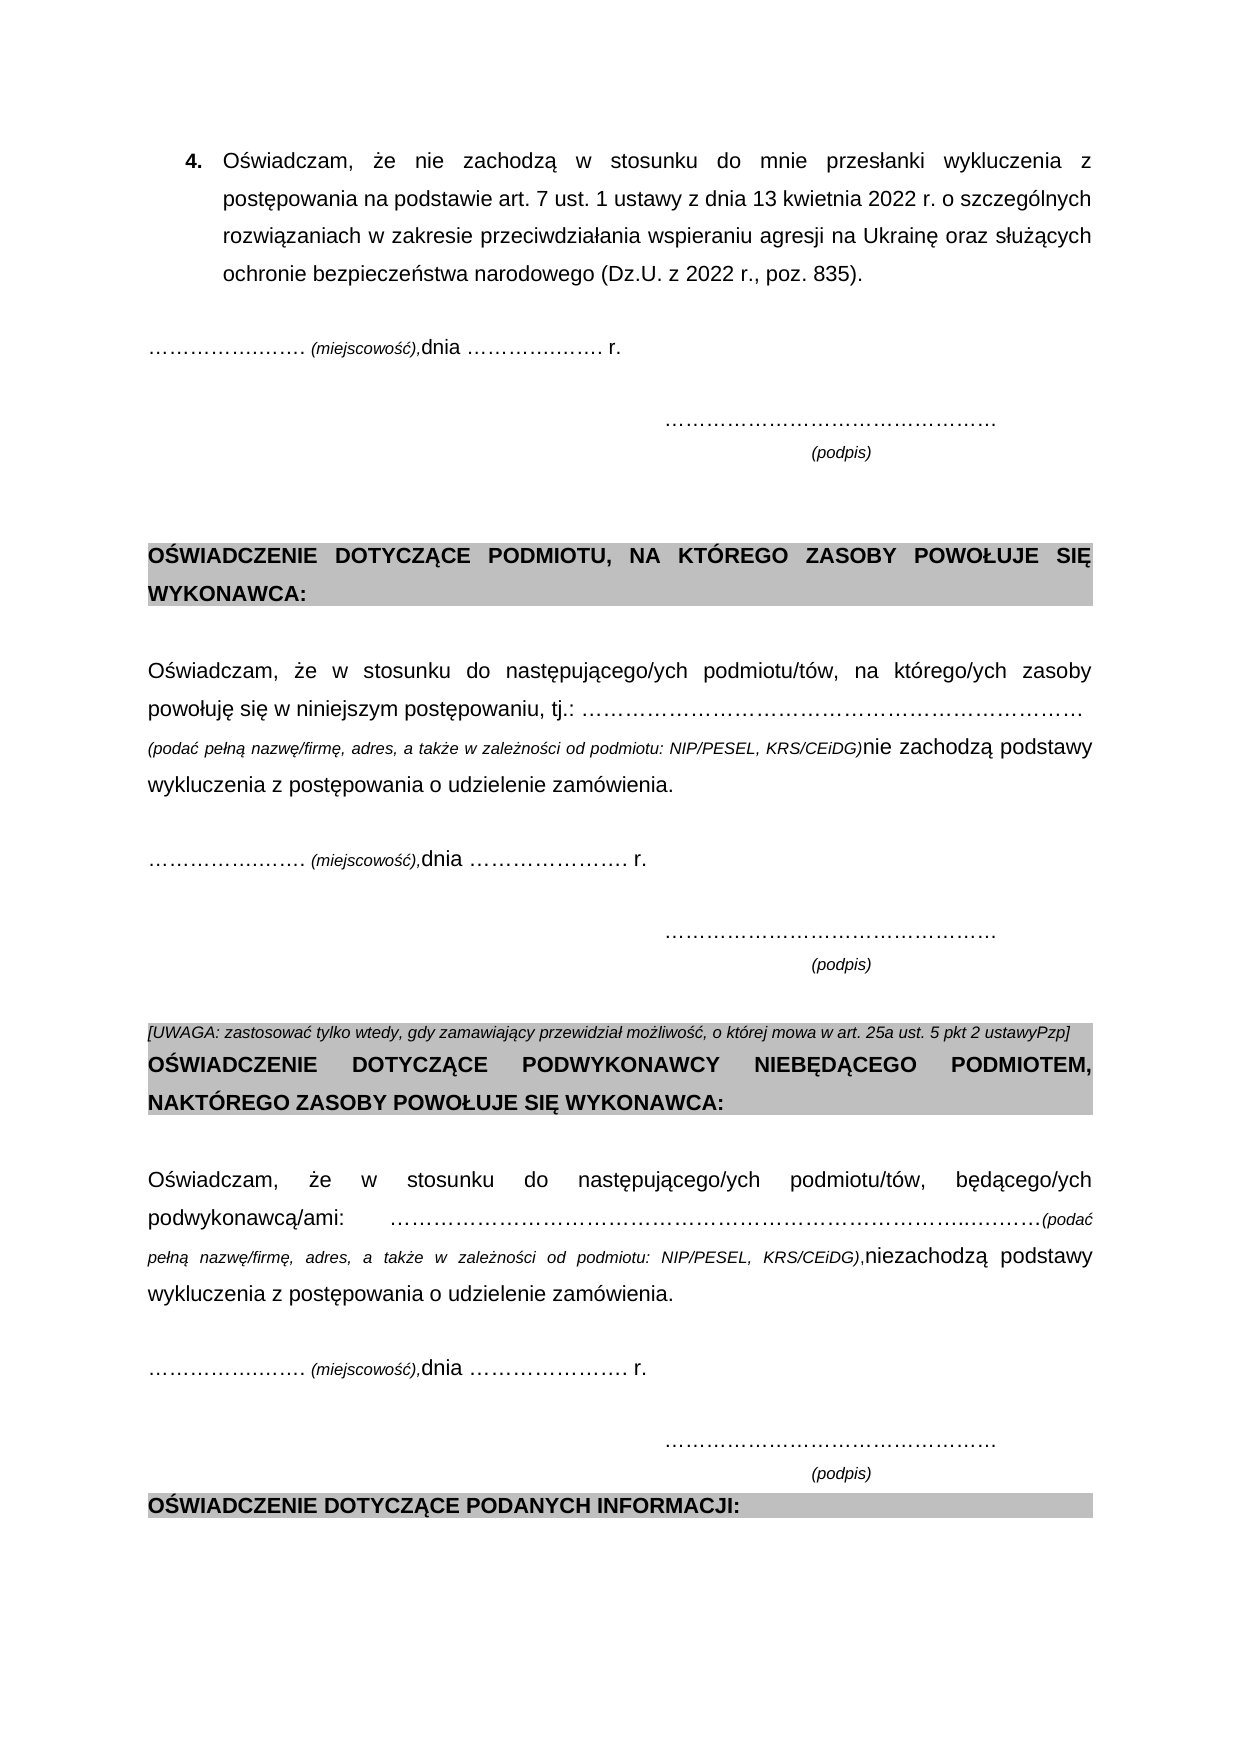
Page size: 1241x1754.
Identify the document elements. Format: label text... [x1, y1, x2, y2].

text [UWAGA: zastosować tylko wtedy, gdy zamawiający przewidział możliwość, o której mowa w art. 25a ust. 5 pkt 2 ustawyPzp] [148, 1023, 1093, 1042]
text (podpis) [738, 443, 1093, 462]
text Oświadczam, że w stosunku do następującego/ych podmiotu/tów, będącego/ych podwykonawcą/ami: ……………………………………………………………………..….……(podać pełną nazwę/firmę, adres, a także w zależności od podmiotu: NIP/PESEL, KRS/CEiDG),niezachodzą podstawy wykluczenia z postępowania o udzielenie zamówienia. [148, 1167, 1093, 1306]
text (podpis) [738, 1464, 1093, 1483]
text OŚWIADCZENIE DOTYCZĄCE PODANYCH INFORMACJI: [148, 1493, 1093, 1518]
text …………….……. (miejscowość),dnia …………………. r. [148, 1354, 1093, 1379]
text …………….……. (miejscowość),dnia ………….……. r. [148, 335, 1093, 359]
text (podpis) [738, 955, 1093, 974]
text OŚWIADCZENIE DOTYCZĄCE PODMIOTU, NA KTÓREGO ZASOBY POWOŁUJE SIĘ WYKONAWCA: [148, 543, 1093, 606]
text OŚWIADCZENIE DOTYCZĄCE PODWYKONAWCY NIEBĘDĄCEGO PODMIOTEM, NAKTÓREGO ZASOBY POWOŁUJE SIĘ WYKONAWCA: [148, 1052, 1093, 1115]
text ………………………………………… [148, 1428, 1093, 1452]
list Oświadczam, że nie zachodzą w stosunku do mnie przesłanki wykluczenia z postępowania na podstawie art. 7 ust. 1 ustawy z dnia 13 kwietnia 2022 r. o szczególnych rozwiązaniach w zakresie przeciwdziałania wspieraniu agresji na Ukrainę oraz służących ochronie bezpieczeństwa narodowego (Dz.U. z 2022 r., poz. 835). [185, 148, 1093, 286]
text ………………………………………… [148, 407, 1093, 431]
text ………………………………………… [148, 919, 1093, 943]
text Oświadczam, że w stosunku do następującego/ych podmiotu/tów, na którego/ych zasoby powołuję się w niniejszym postępowaniu, tj.: ……………………………………………………………(podać pełną nazwę/firmę, adres, a także w zależności od podmiotu: NIP/PESEL, KRS/CEiDG)nie zachodzą podstawy wykluczenia z postępowania o udzielenie zamówienia. [148, 658, 1093, 797]
text …………….……. (miejscowość),dnia …………………. r. [148, 845, 1093, 871]
